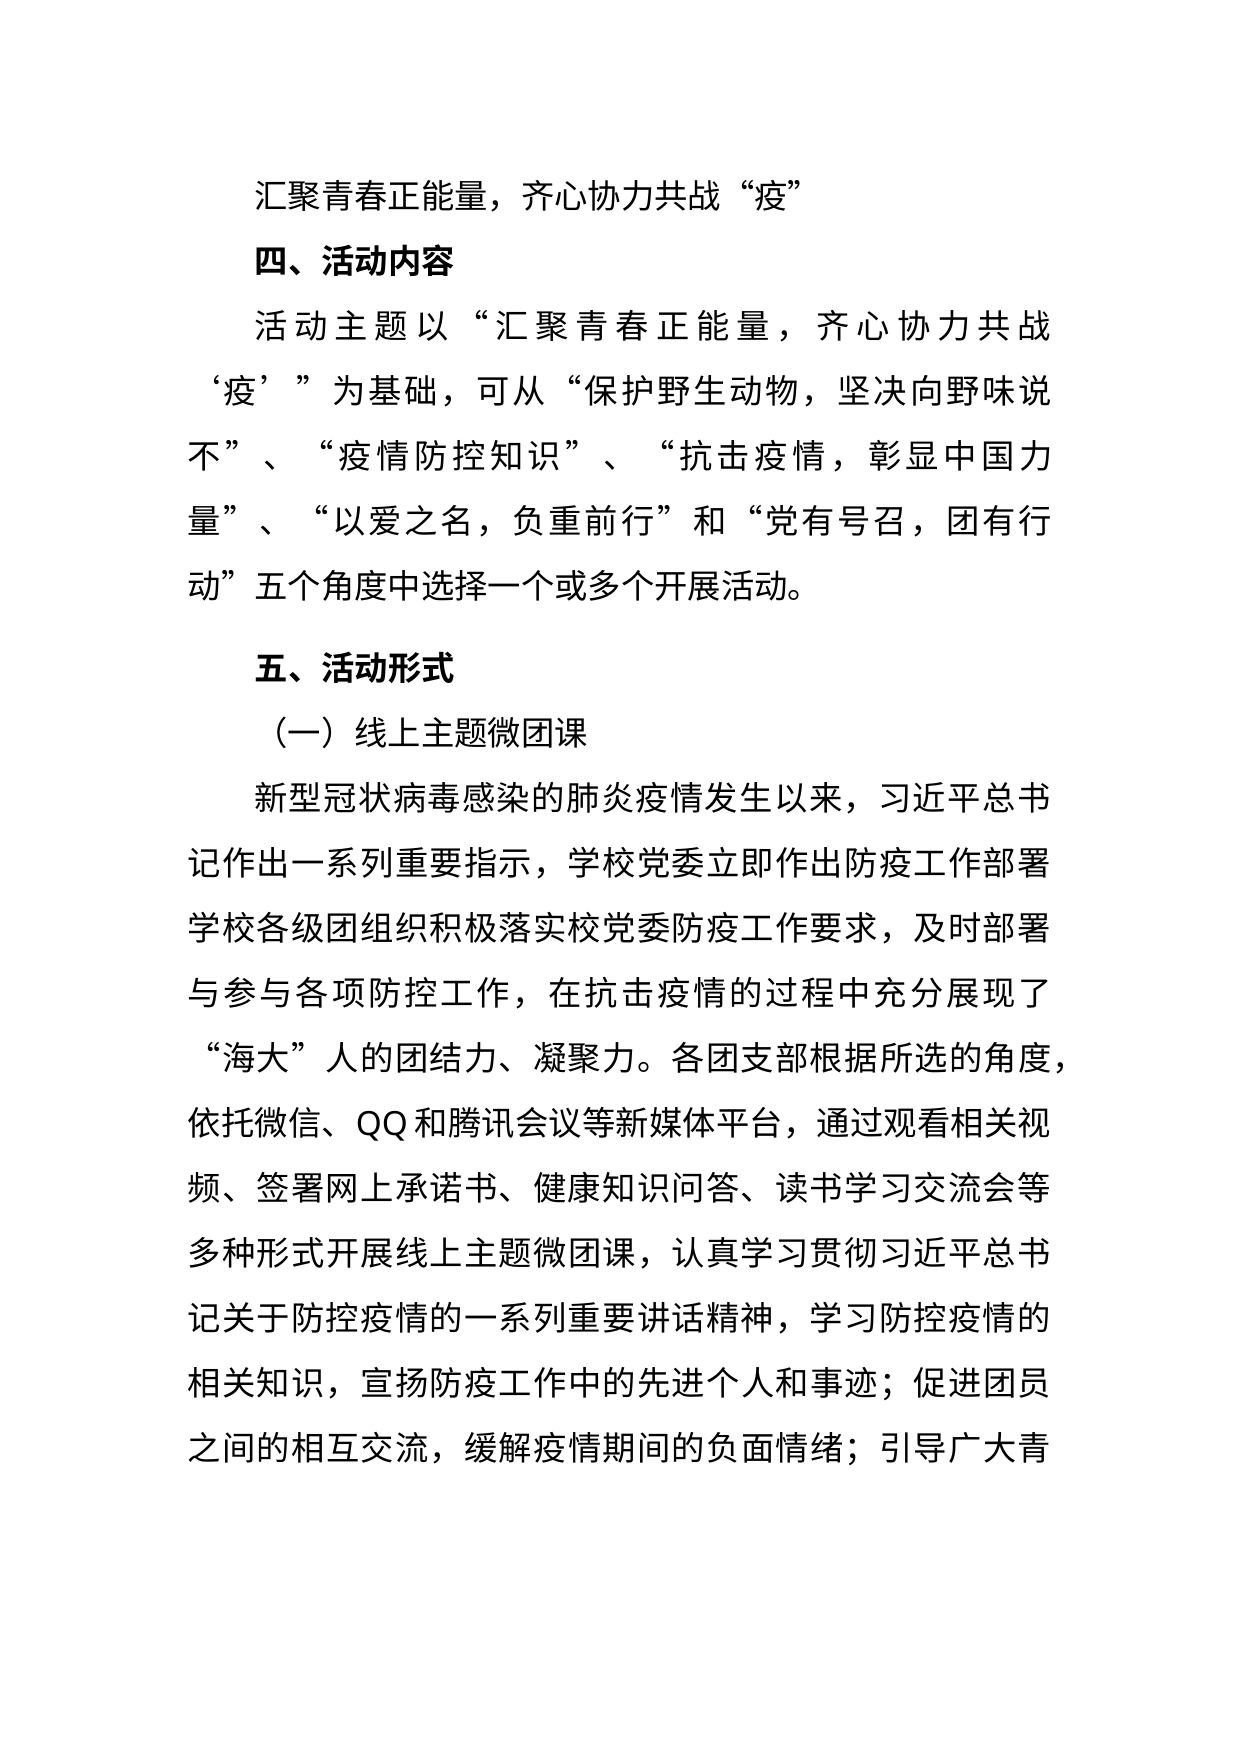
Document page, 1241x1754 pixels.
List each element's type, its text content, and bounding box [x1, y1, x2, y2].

text 五、活动形式 [187, 633, 1053, 698]
text （一）线上主题微团课 [187, 698, 1053, 763]
text 汇聚青春正能量，齐心协力共战“疫” [187, 162, 1053, 227]
text 活动主题以“汇聚青春正能量，齐心协力共战‘疫’”为基础，可从“保护野生动物，坚决向野味说不”、“疫情防控知识”、“抗击疫情，彰显中国力量”、“以爱之名，负重前行”和“党有号召，团有行动”五个角度中选择一个或多个开展活动。 [187, 292, 1053, 617]
list 活动内容 [187, 227, 1053, 292]
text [187, 763, 1053, 1478]
